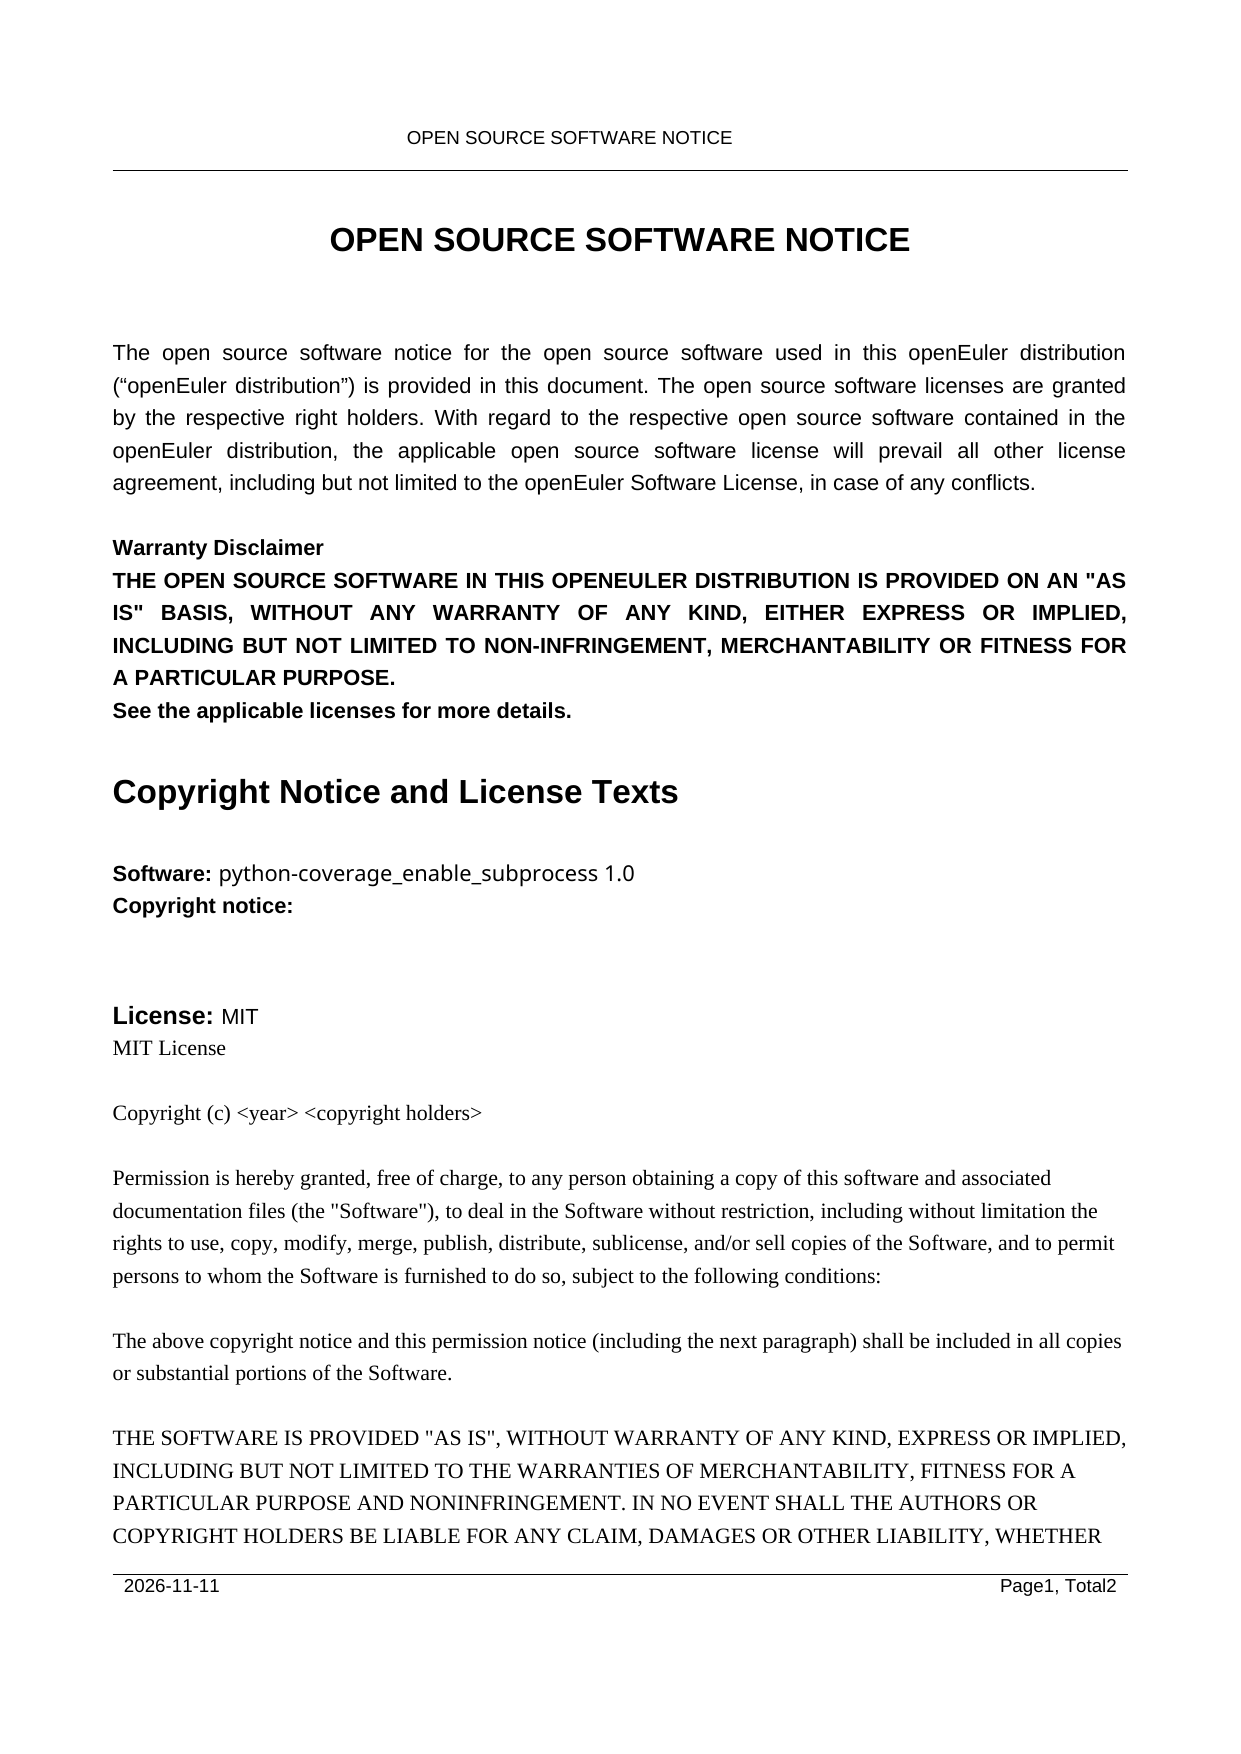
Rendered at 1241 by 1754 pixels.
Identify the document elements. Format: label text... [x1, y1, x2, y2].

title Software: python-coverage_enable_subprocess 1.0 [112, 856, 1128, 889]
text Copyright Notice and License Texts [112, 759, 1128, 824]
text OPEN SOURCE SOFTWARE NOTICE [112, 206, 1128, 271]
text MIT License [112, 1031, 1128, 1064]
text Permission is hereby granted, free of charge, to any person obtaining a copy of this software and associated documentation files (the "Software"), to deal in the Software without restriction, including without limitation the rights to use, copy, modify, merge, publish, distribute, sublicense, and/or sell copies of the Software, and to permit persons to whom the Software is furnished to do so, subject to the following conditions: [112, 1161, 1128, 1291]
text The open source software notice for the open source software used in this openEuler distribution (“openEuler distribution”) is provided in this document. The open source software licenses are granted by the respective right holders. With regard to the respective open source software contained in the openEuler distribution, the applicable open source software license will prevail all other license agreement, including but not limited to the openEuler Software License, in case of any conflicts. [112, 336, 1128, 499]
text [112, 1421, 1128, 1551]
text License: MIT [112, 999, 1128, 1031]
text THE OPEN SOURCE SOFTWARE IN THIS OPENEULER DISTRIBUTION IS PROVIDED ON AN "AS IS" BASIS, WITHOUT ANY WARRANTY OF ANY KIND, EITHER EXPRESS OR IMPLIED, INCLUDING BUT NOT LIMITED TO NON-INFRINGEMENT, MERCHANTABILITY OR FITNESS FOR A PARTICULAR PURPOSE. See the applicable licenses for more details. [112, 564, 1128, 726]
text Warranty Disclaimer [112, 531, 1128, 564]
text The above copyright notice and this permission notice (including the next paragraph) shall be included in all copies or substantial portions of the Software. [112, 1324, 1128, 1389]
text Copyright (c) <year> <copyright holders> [112, 1096, 1128, 1129]
text Copyright notice: [112, 889, 1128, 921]
